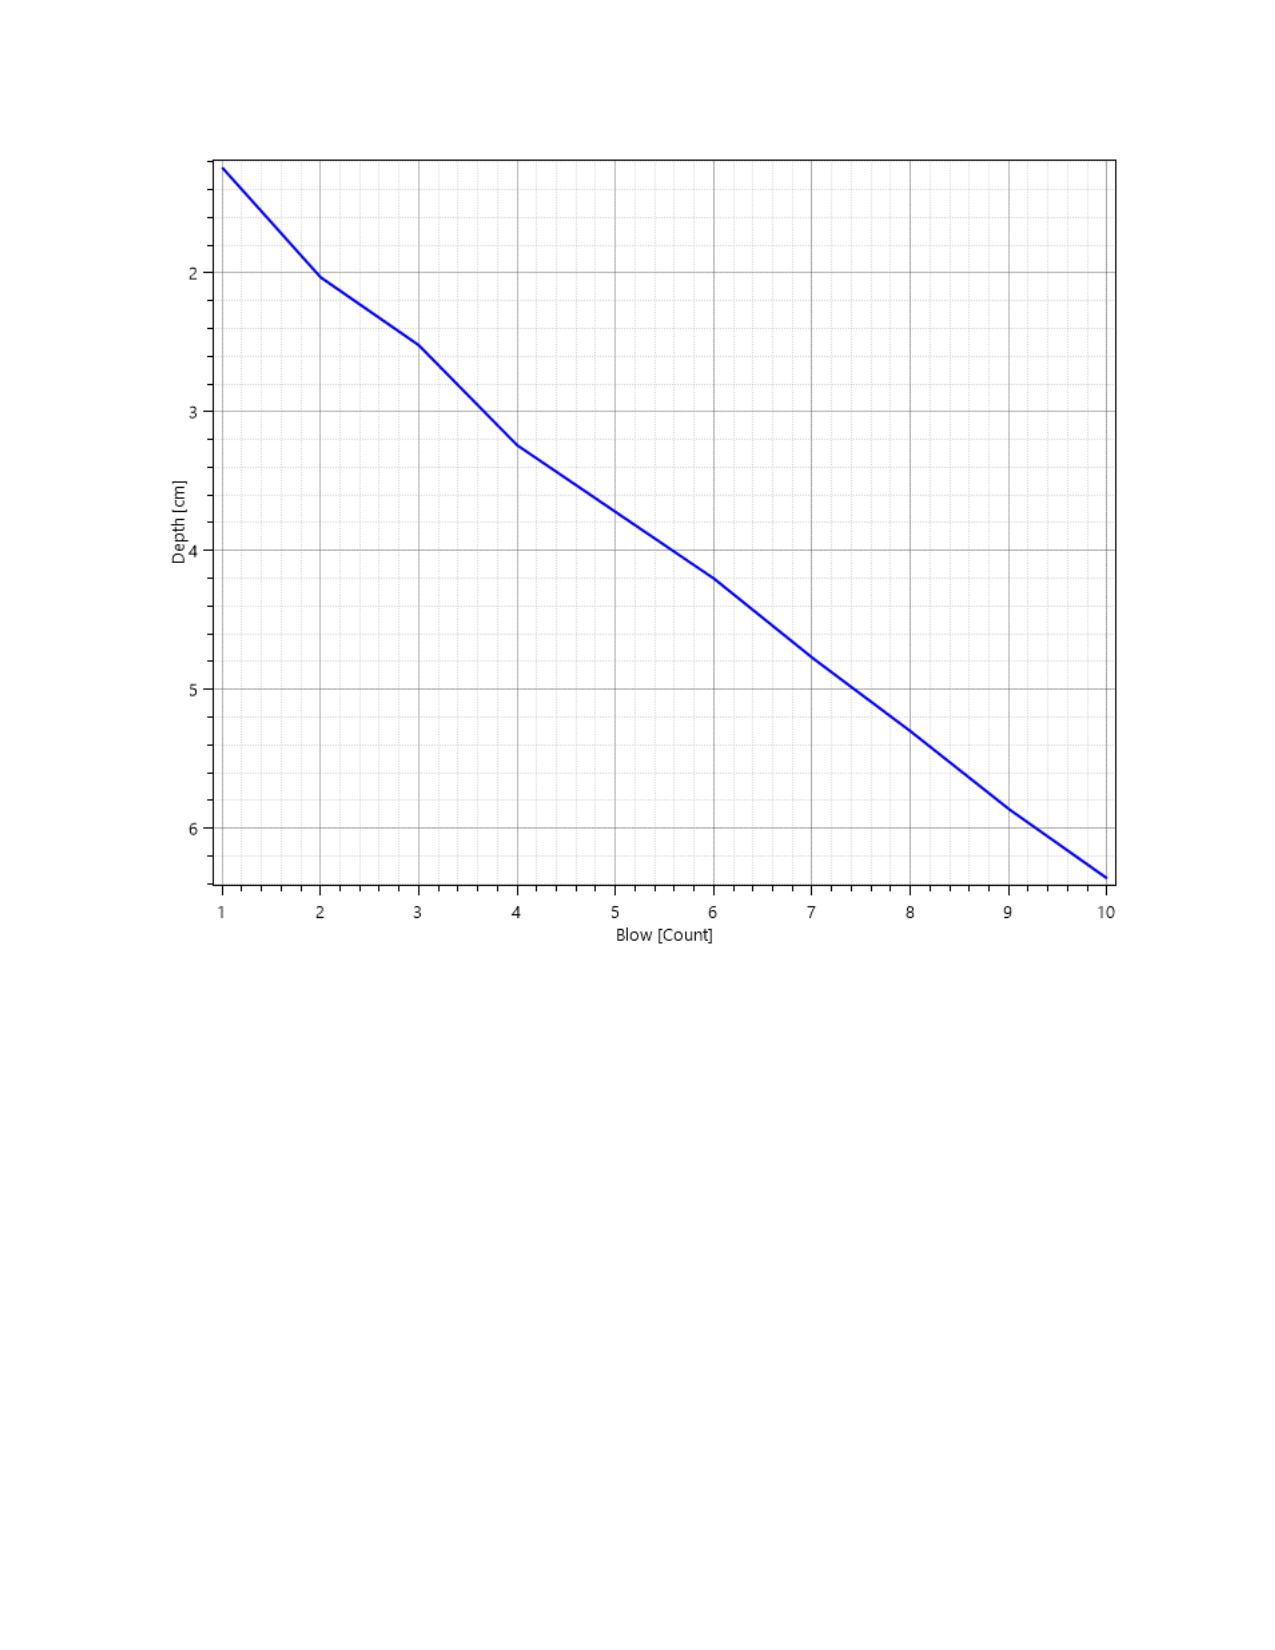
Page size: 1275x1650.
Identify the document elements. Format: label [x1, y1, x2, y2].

picture [150, 150, 1125, 961]
